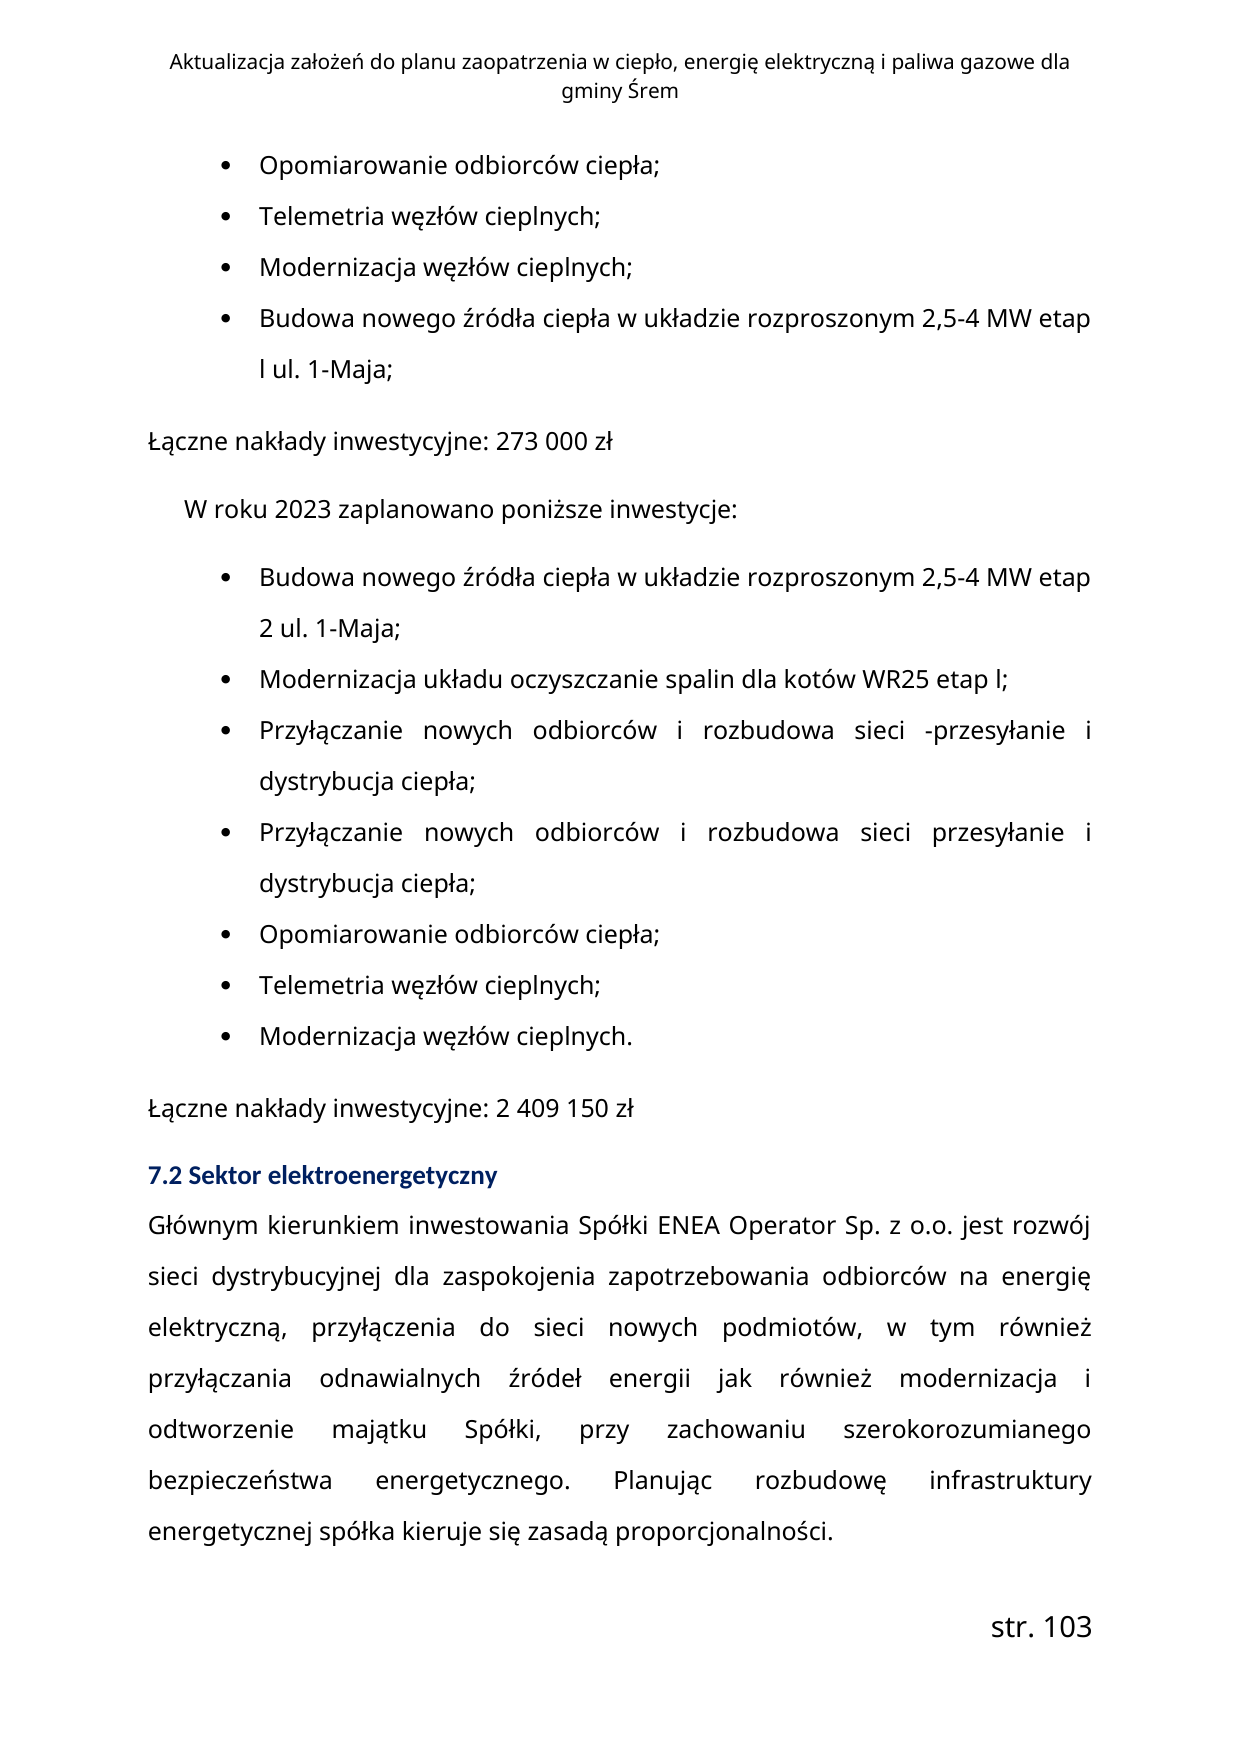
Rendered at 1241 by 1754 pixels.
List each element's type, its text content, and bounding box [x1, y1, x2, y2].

text W roku 2023 zaplanowano poniższe inwestycje: [148, 491, 1092, 526]
list Modernizacja układu oczyszczanie spalin dla kotów WR25 etap l; [221, 661, 1092, 695]
list Opomiarowanie odbiorców ciepła; [221, 148, 1092, 182]
list Budowa nowego źródła ciepła w układzie rozproszonym 2,5-4 MW etap 2 ul. 1-Maja; [221, 559, 1092, 644]
subtitle 7.2 Sektor elektroenergetyczny [148, 1158, 1092, 1191]
list Modernizacja węzłów cieplnych. [221, 1018, 1092, 1053]
list Przyłączanie nowych odbiorców i rozbudowa sieci przesyłanie i dystrybucja ciepła; [221, 814, 1092, 899]
list Telemetria węzłów cieplnych; [221, 967, 1092, 1002]
list Modernizacja węzłów cieplnych; [221, 250, 1092, 284]
text Głównym kierunkiem inwestowania Spółki ENEA Operator Sp. z o.o. jest rozwój sieci dystrybucyjnej dla zaspokojenia zapotrzebowania odbiorców na energię elektryczną, przyłączenia do sieci nowych podmiotów, w tym również przyłączania odnawialnych źródeł energii jak również modernizacja i odtworzenie majątku Spółki, przy zachowaniu szerokorozumianego bezpieczeństwa energetycznego. Planując rozbudowę infrastruktury energetycznej spółka kieruje się zasadą proporcjonalności. [148, 1208, 1092, 1548]
list Telemetria węzłów cieplnych; [221, 199, 1092, 233]
text Łączne nakłady inwestycyjne: 2 409 150 zł [148, 1090, 1092, 1124]
text Łączne nakłady inwestycyjne: 273 000 zł [148, 424, 1092, 458]
list Przyłączanie nowych odbiorców i rozbudowa sieci -przesyłanie i dystrybucja ciepła; [221, 712, 1092, 797]
list Budowa nowego źródła ciepła w układzie rozproszonym 2,5-4 MW etap l ul. 1-Maja; [221, 301, 1092, 386]
list Opomiarowanie odbiorców ciepła; [221, 916, 1092, 951]
